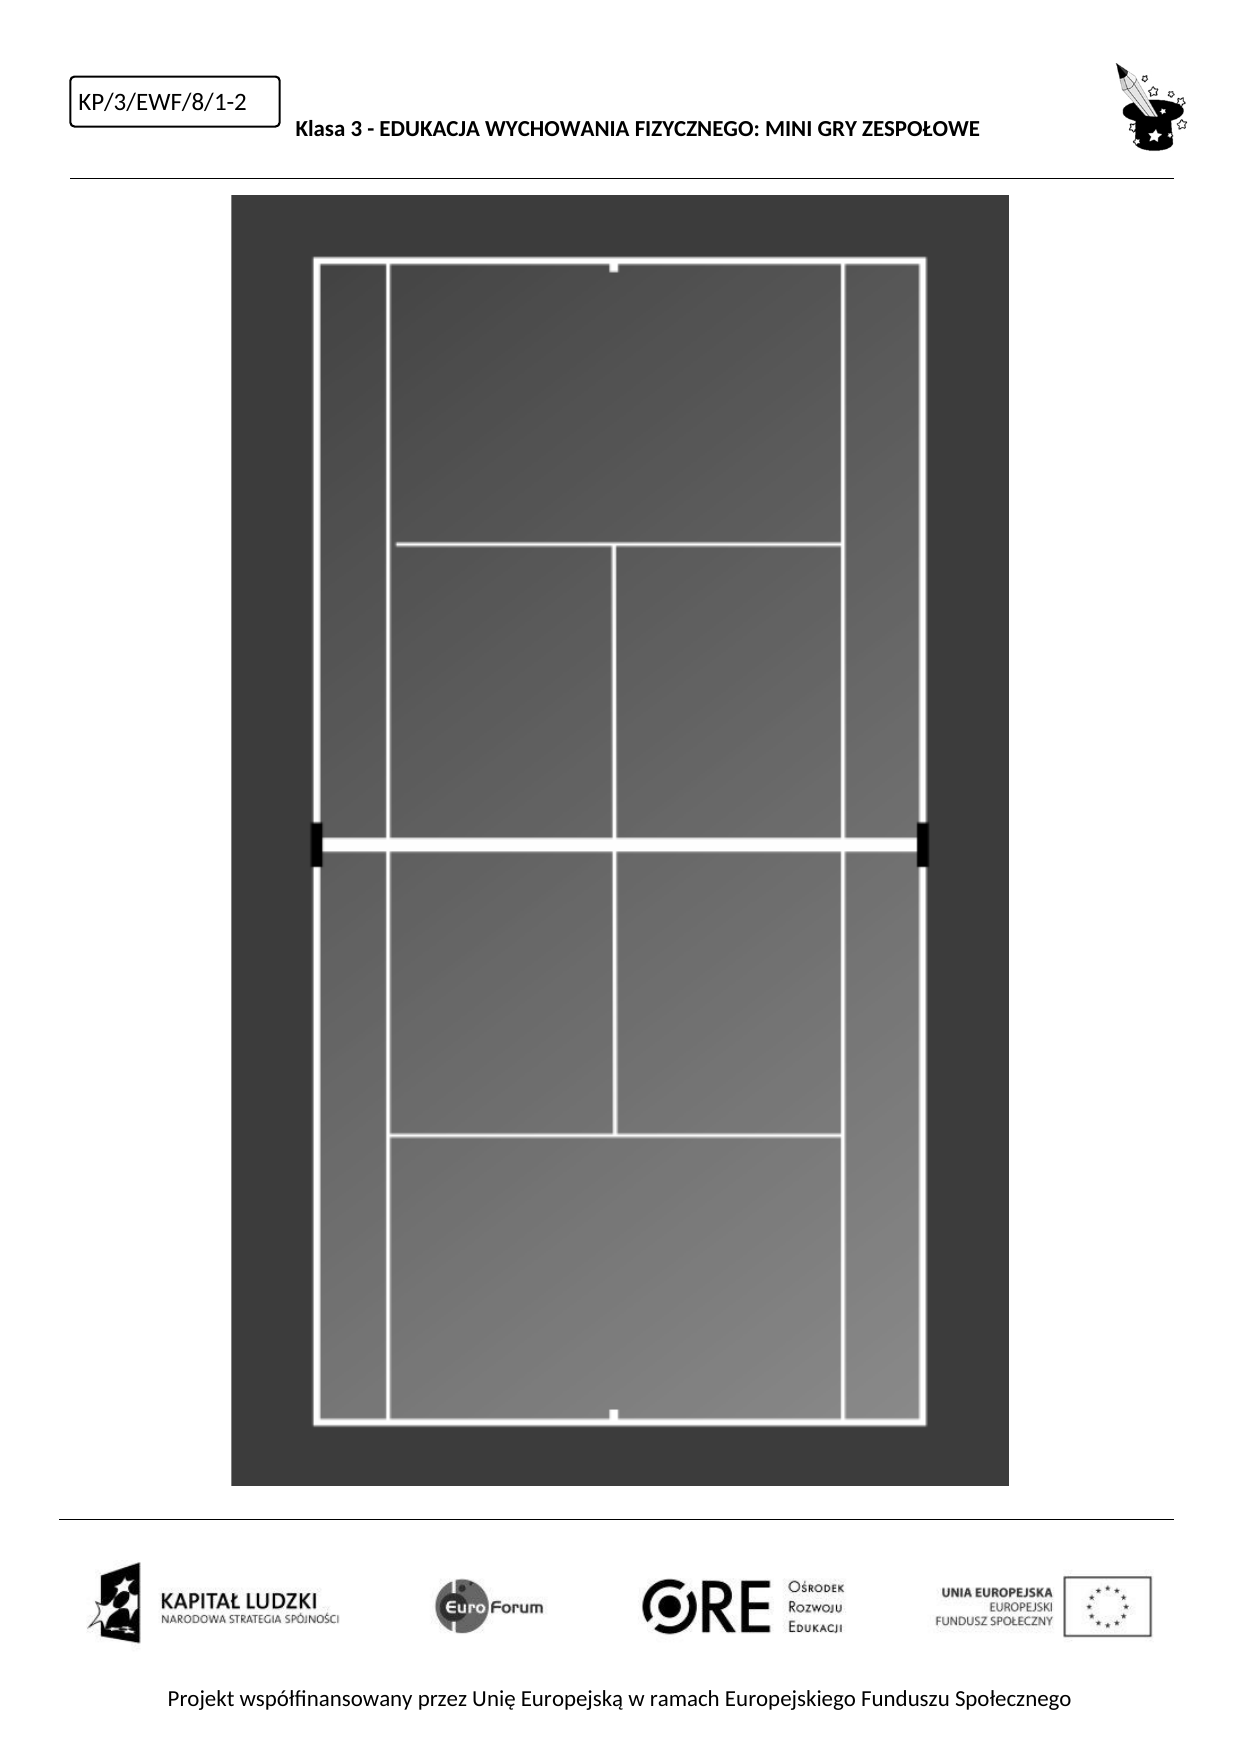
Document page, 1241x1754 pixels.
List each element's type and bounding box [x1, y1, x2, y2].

picture [1104, 61, 1197, 153]
picture [41, 1542, 1199, 1664]
